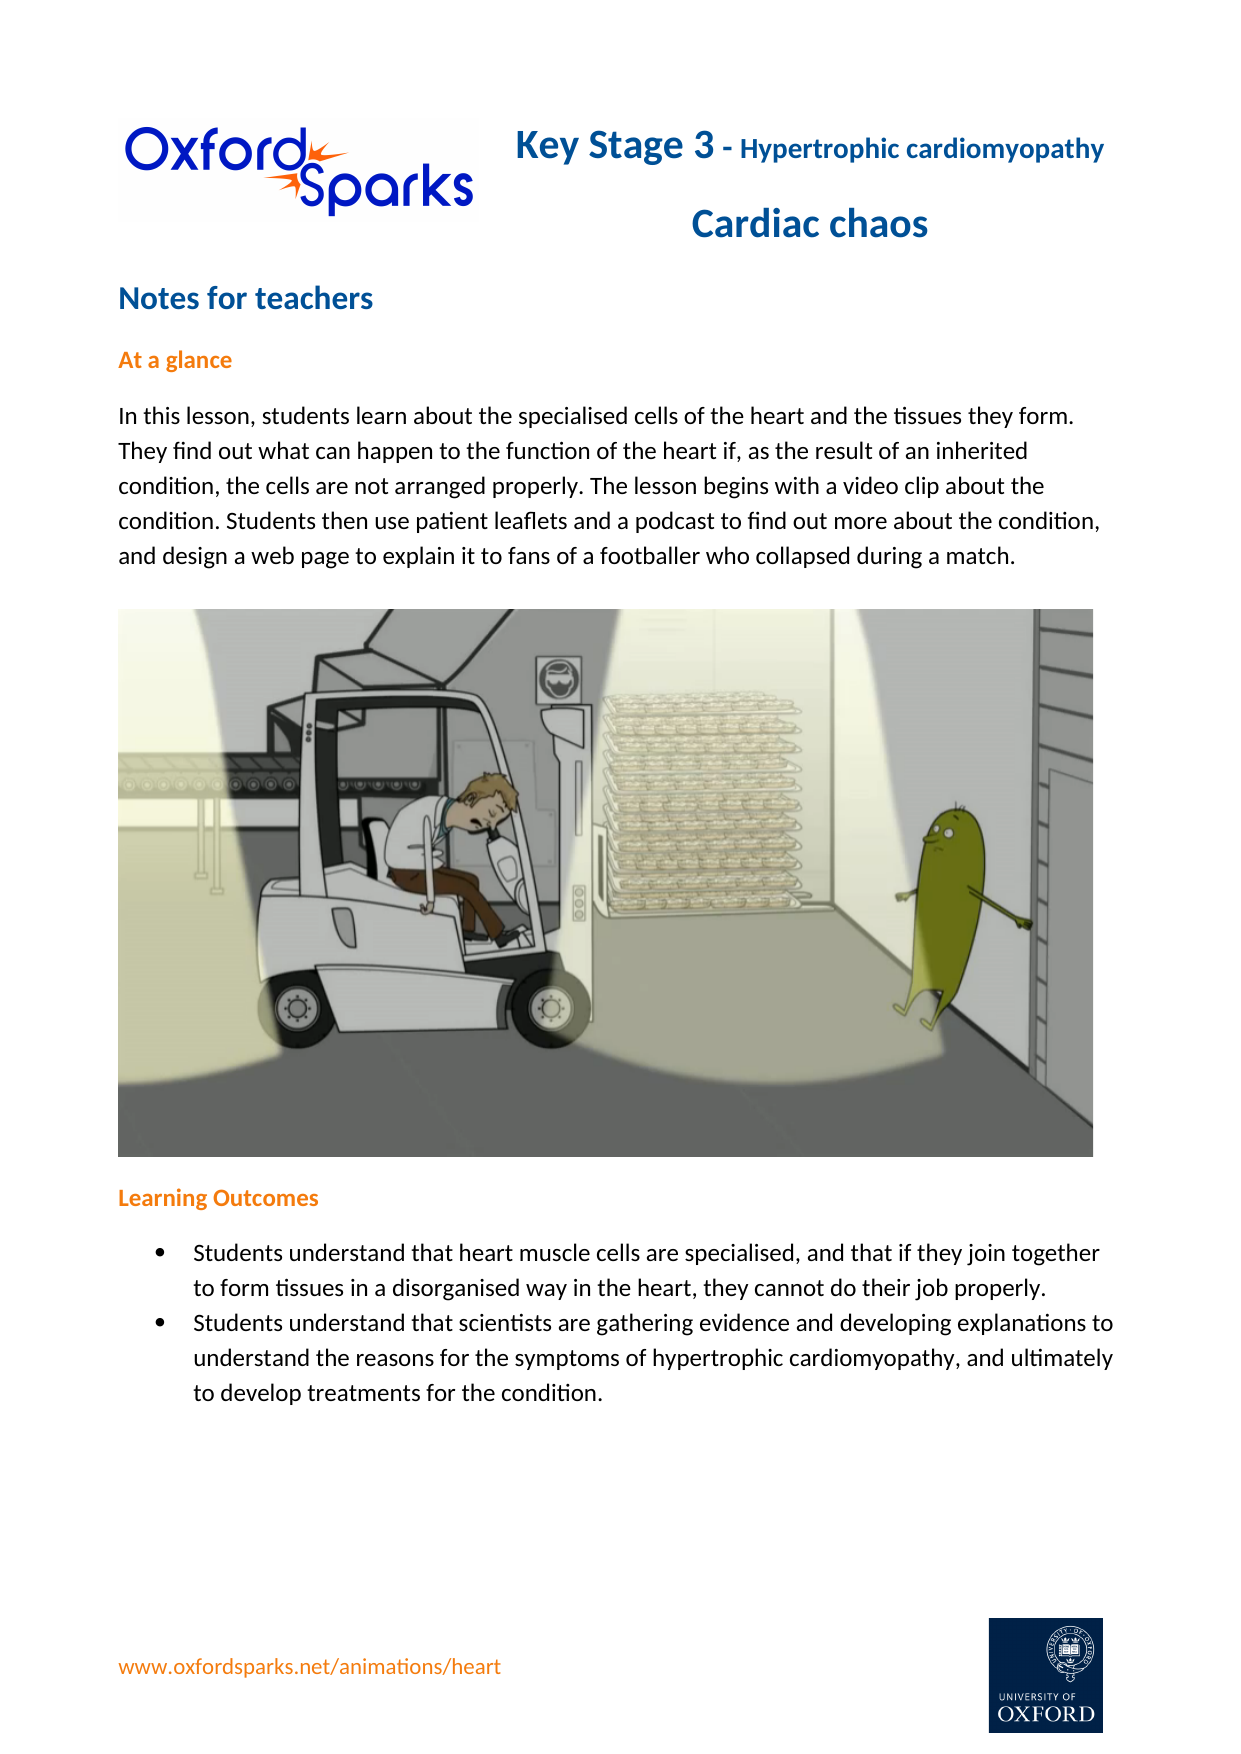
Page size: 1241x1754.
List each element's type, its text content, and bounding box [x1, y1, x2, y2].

picture [118, 118, 479, 222]
list Students understand that heart muscle cells are specialised, and that if they join together to form tissues in a disorganised way in the heart, they cannot do their job properly. [156, 1238, 1122, 1303]
picture [988, 1618, 1103, 1733]
text Learning Outcomes [118, 1182, 1122, 1212]
text Key Stage 3 - Hypertrophic cardiomyopathy [479, 118, 1122, 169]
text Cardiac chaos [118, 197, 1122, 248]
list Students understand that scientists are gathering evidence and developing explanations to understand the reasons for the symptoms of hypertrophic cardiomyopathy, and ultimately to develop treatments for the condition. [156, 1308, 1122, 1408]
picture [118, 609, 1094, 1157]
text At a glance [118, 344, 1122, 375]
text Notes for teachers [118, 277, 1122, 317]
